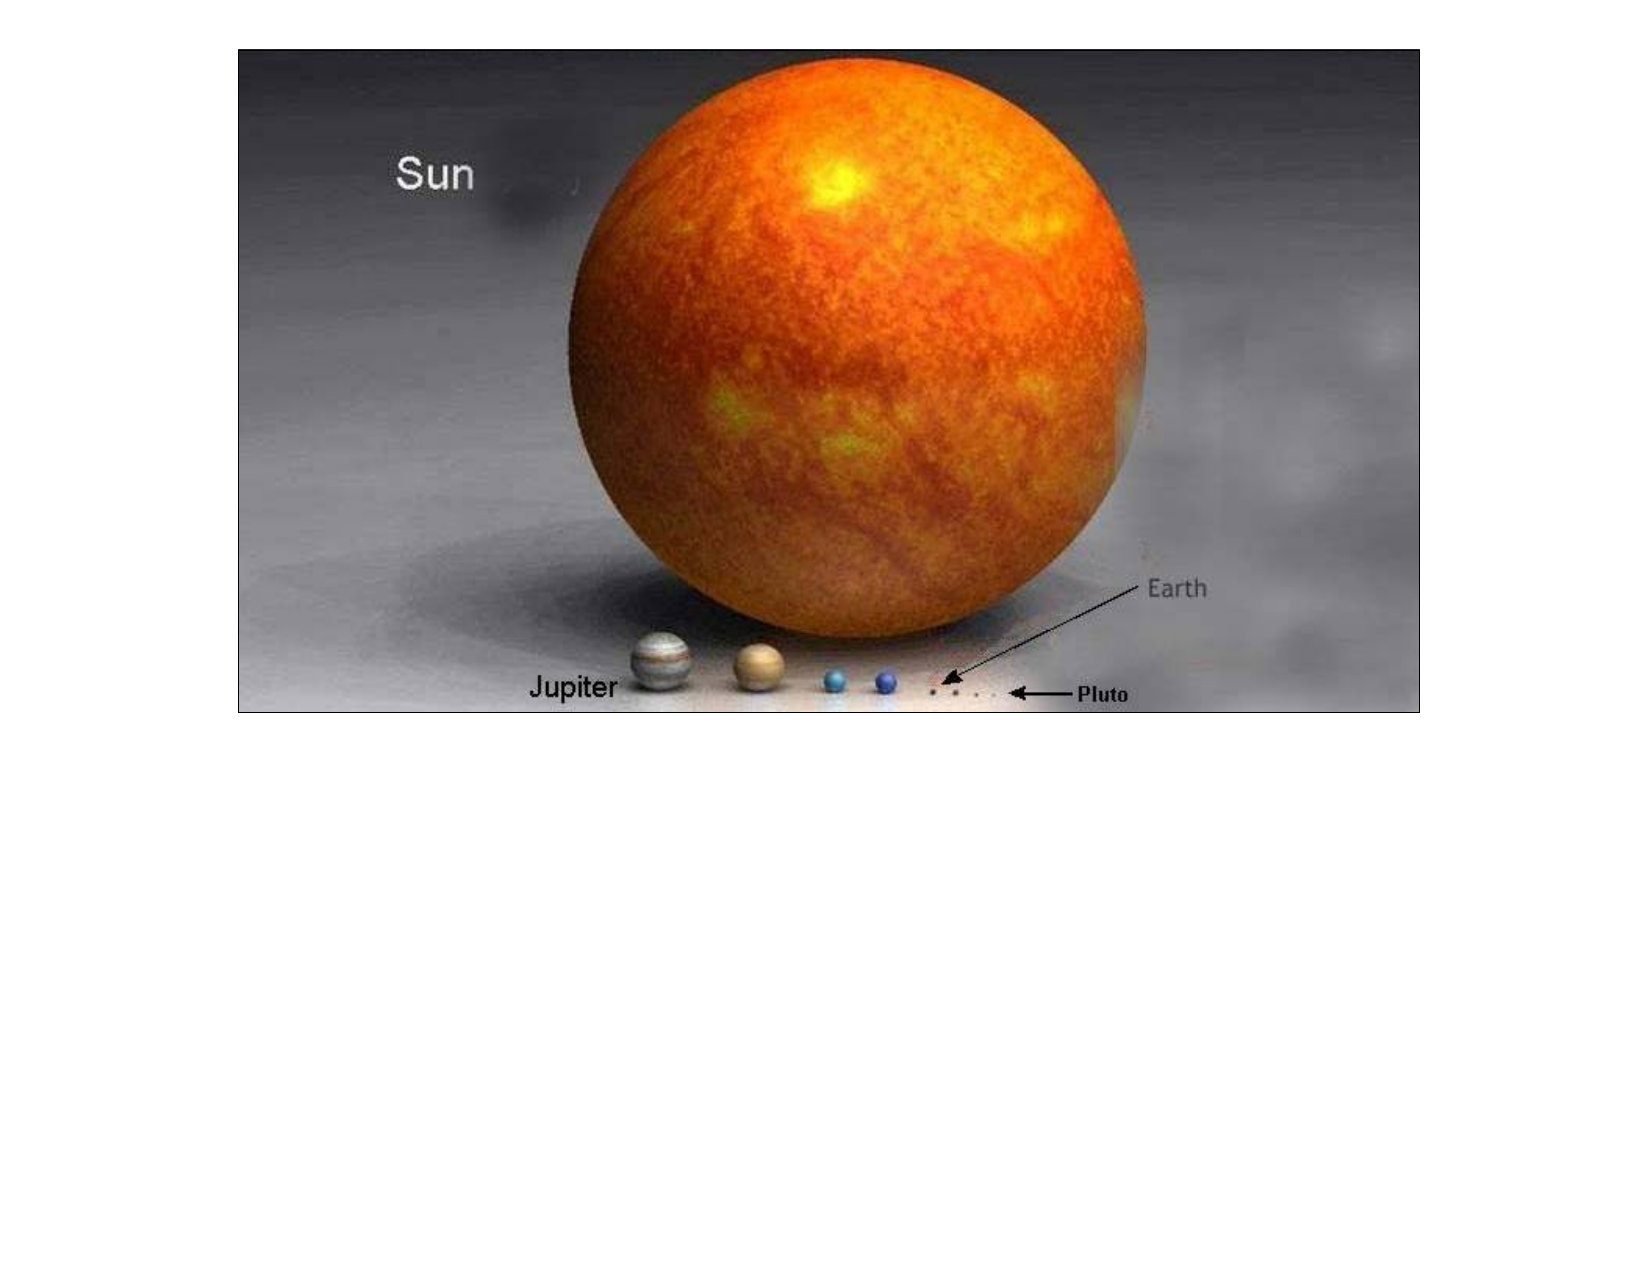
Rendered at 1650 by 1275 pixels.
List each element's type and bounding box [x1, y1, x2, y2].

picture [239, 51, 1419, 712]
